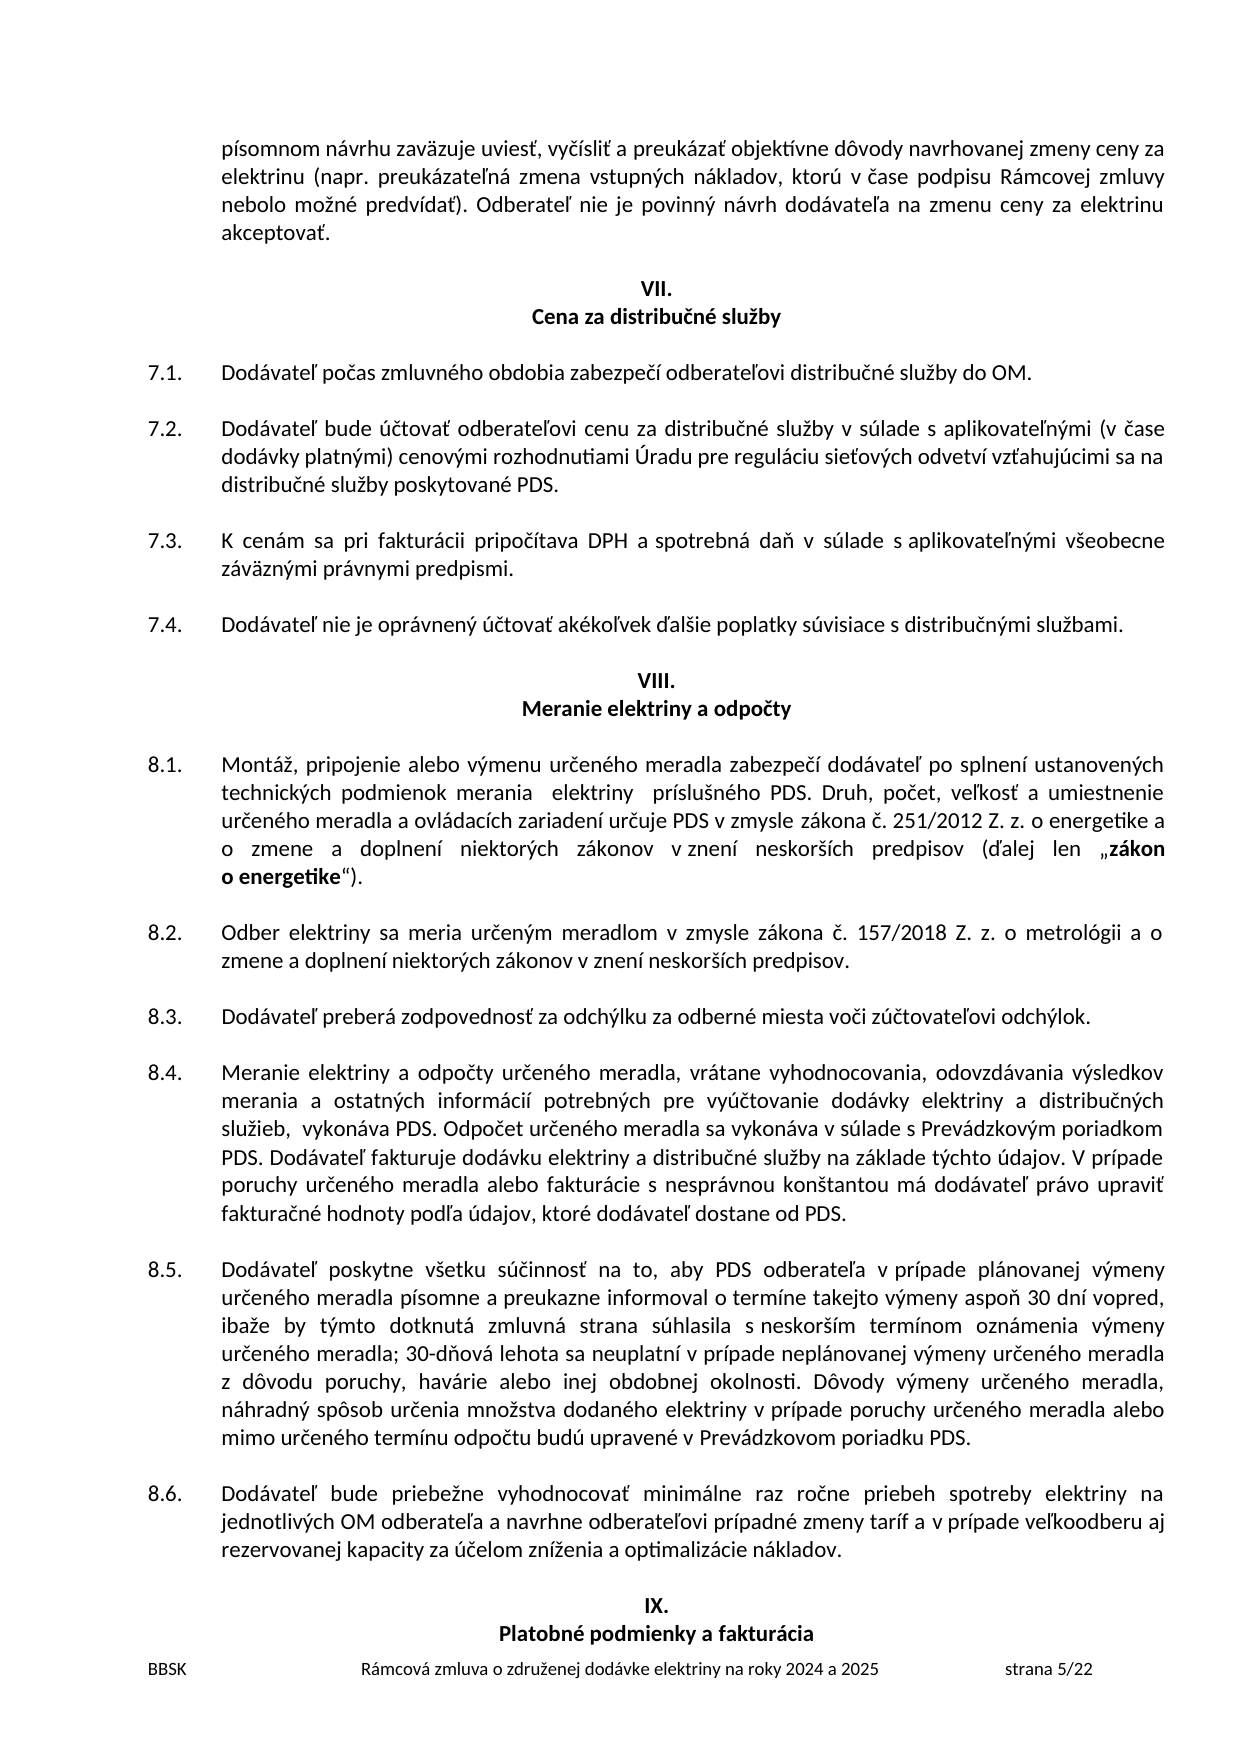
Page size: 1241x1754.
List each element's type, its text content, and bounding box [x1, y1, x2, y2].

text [148, 134, 1165, 246]
text 8.6. Dodávateľ bude priebežne vyhodnocovať minimálne raz ročne priebeh spotreby elektriny na jednotlivých OM odberateľa a navrhne odberateľovi prípadné zmeny taríf a v prípade veľkoodberu aj rezervovanej kapacity za účelom zníženia a optimalizácie nákladov. [148, 1479, 1165, 1563]
text 7.3. K cenám sa pri fakturácii pripočítava DPH a spotrebná daň v súlade s aplikovateľnými všeobecne záväznými právnymi predpismi. [148, 526, 1165, 582]
text Meranie elektriny a odpočty [148, 694, 1165, 722]
text 7.1. Dodávateľ počas zmluvného obdobia zabezpečí odberateľovi distribučné služby do OM. [148, 358, 1165, 386]
text 8.1. Montáž, pripojenie alebo výmenu určeného meradla zabezpečí dodávateľ po splnení ustanovených technických podmienok merania elektriny príslušného PDS. Druh, počet, veľkosť a umiestnenie určeného meradla a ovládacích zariadení určuje PDS v zmysle zákona č. 251/2012 Z. z. o energetike a o zmene a doplnení niektorých zákonov v znení neskorších predpisov (ďalej len „zákon o energetike“). [148, 750, 1165, 890]
text 8.4. Meranie elektriny a odpočty určeného meradla, vrátane vyhodnocovania, odovzdávania výsledkov merania a ostatných informácií potrebných pre vyúčtovanie dodávky elektriny a distribučných služieb, vykonáva PDS. Odpočet určeného meradla sa vykonáva v súlade s Prevádzkovým poriadkom PDS. Dodávateľ fakturuje dodávku elektriny a distribučné služby na základe týchto údajov. V prípade poruchy určeného meradla alebo fakturácie s nesprávnou konštantou má dodávateľ právo upraviť fakturačné hodnoty podľa údajov, ktoré dodávateľ dostane od PDS. [148, 1058, 1165, 1227]
text VII. [148, 274, 1165, 302]
text 7.2. Dodávateľ bude účtovať odberateľovi cenu za distribučné služby v súlade s aplikovateľnými (v čase dodávky platnými) cenovými rozhodnutiami Úradu pre reguláciu sieťových odvetví vzťahujúcimi sa na distribučné služby poskytované PDS. [148, 414, 1165, 498]
text VIII. [148, 666, 1165, 694]
text IX. [148, 1591, 1165, 1619]
text 8.2. Odber elektriny sa meria určeným meradlom v zmysle zákona č. 157/2018 Z. z. o metrológii a o zmene a doplnení niektorých zákonov v znení neskorších predpisov. [148, 918, 1165, 974]
text 8.3. Dodávateľ preberá zodpovednosť za odchýlku za odberné miesta voči zúčtovateľovi odchýlok. [148, 1002, 1165, 1031]
text 8.5. Dodávateľ poskytne všetku súčinnosť na to, aby PDS odberateľa v prípade plánovanej výmeny určeného meradla písomne a preukazne informoval o termíne takejto výmeny aspoň 30 dní vopred, ibaže by týmto dotknutá zmluvná strana súhlasila s neskorším termínom oznámenia výmeny určeného meradla; 30-dňová lehota sa neuplatní v prípade neplánovanej výmeny určeného meradla z dôvodu poruchy, havárie alebo inej obdobnej okolnosti. Dôvody výmeny určeného meradla, náhradný spôsob určenia množstva dodaného elektriny v prípade poruchy určeného meradla alebo mimo určeného termínu odpočtu budú upravené v Prevádzkovom poriadku PDS. [148, 1255, 1165, 1451]
text 7.4. Dodávateľ nie je oprávnený účtovať akékoľvek ďalšie poplatky súvisiace s distribučnými službami. [148, 610, 1165, 638]
text Platobné podmienky a fakturácia [148, 1619, 1165, 1647]
text Cena za distribučné služby [148, 302, 1165, 330]
